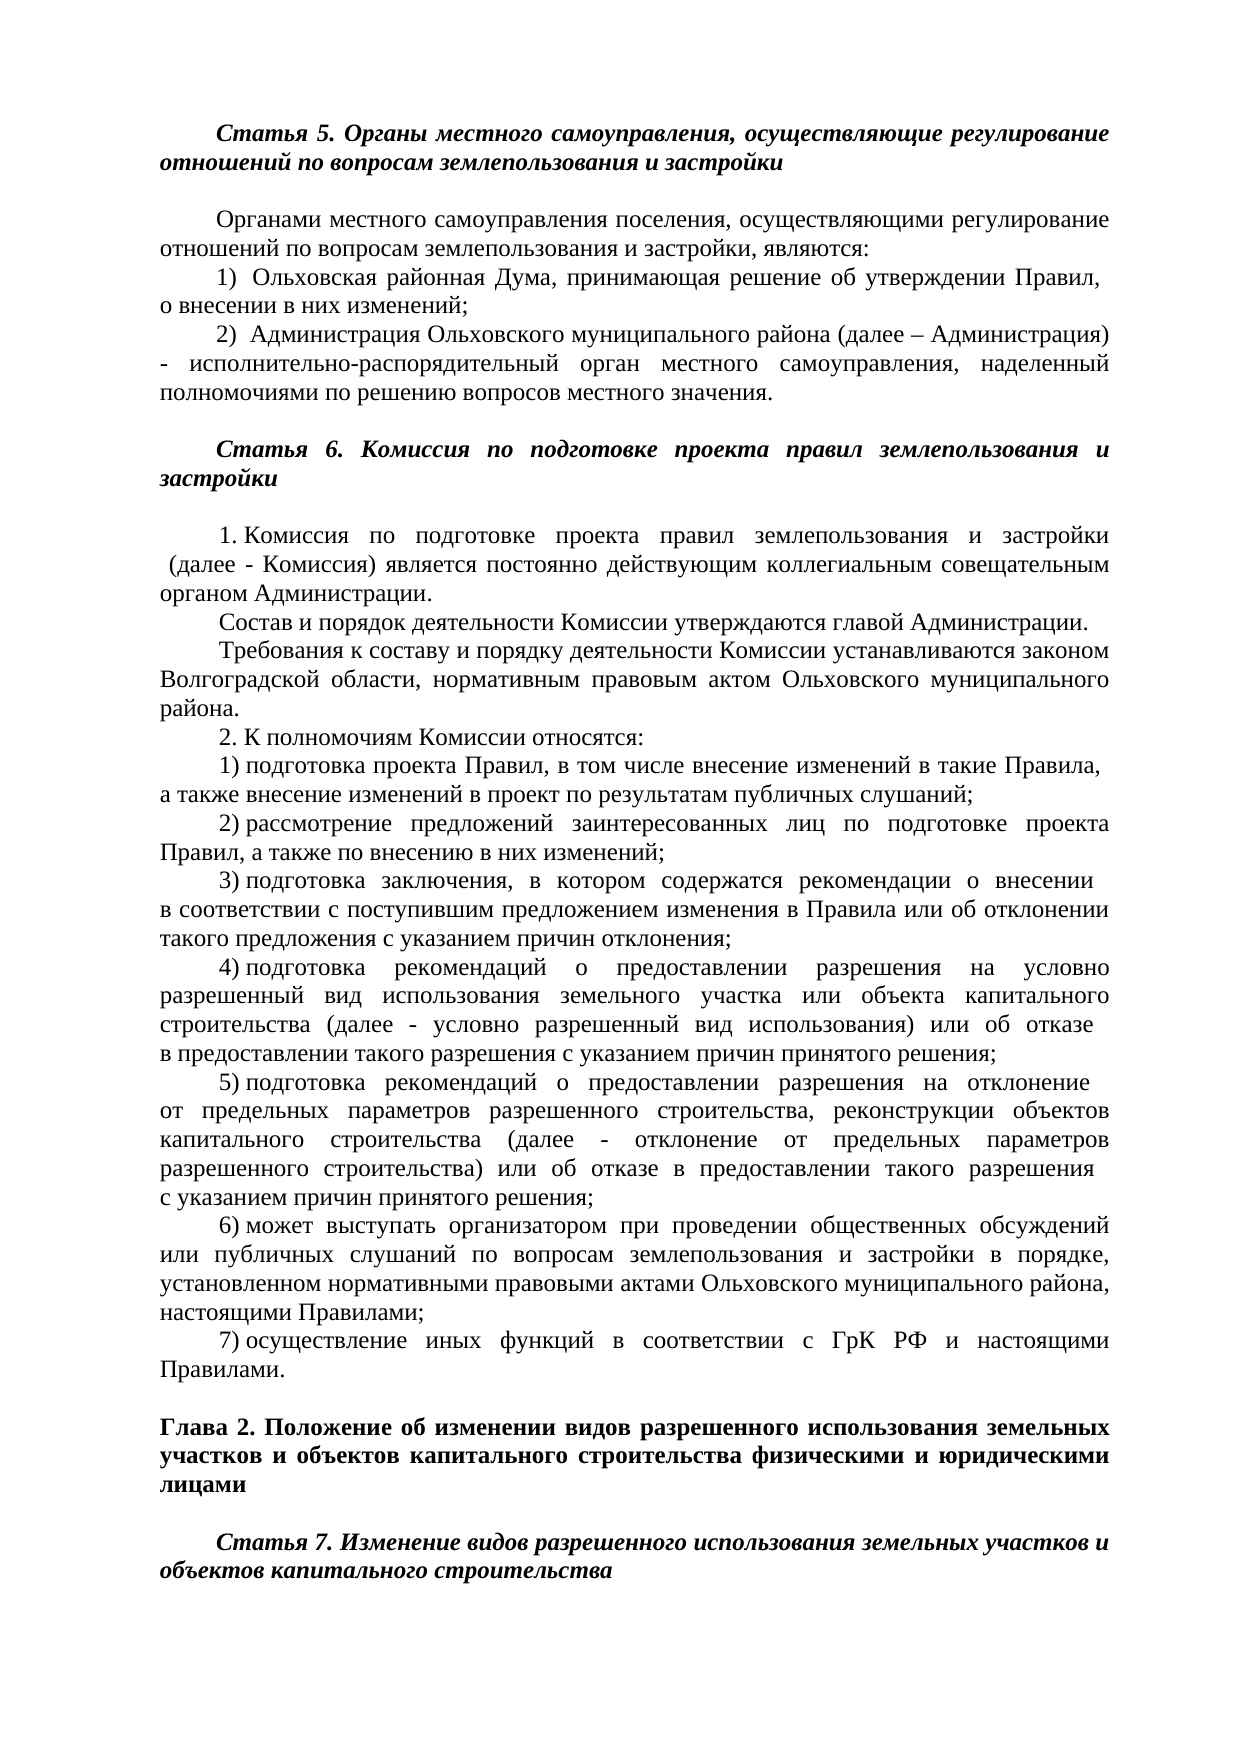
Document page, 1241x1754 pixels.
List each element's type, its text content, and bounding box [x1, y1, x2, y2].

text 2) рассмотрение предложений заинтересованных лиц по подготовке проекта Правил, а также по внесению в них изменений; [159, 808, 1110, 866]
text 2. К полномочиям Комиссии относятся: [159, 722, 1110, 751]
text Состав и порядок деятельности Комиссии утверждаются главой Администрации. [159, 607, 1110, 636]
text Статья 6. Комиссия по подготовке проекта правил землепользования и застройки [159, 434, 1110, 492]
text 4) подготовка рекомендаций о предоставлении разрешения на условно разрешенный вид использования земельного участка или объекта капитального строительства (далее - условно разрешенный вид использования) или об отказе в предоставлении такого разрешения с указанием причин принятого решения; [159, 952, 1110, 1067]
text Требования к составу и порядку деятельности Комиссии устанавливаются законом Волгоградской области, нормативным правовым актом Ольховского муниципального района. [159, 636, 1110, 722]
text 3) подготовка заключения, в котором содержатся рекомендации о внесении в соответствии с поступившим предложением изменения в Правила или об отклонении такого предложения с указанием причин отклонения; [159, 866, 1110, 952]
text Органами местного самоуправления поселения, осуществляющими регулирование отношений по вопросам землепользования и застройки, являются: [159, 204, 1110, 262]
text Статья 7. Изменение видов разрешенного использования земельных участков и объектов капитального строительства [159, 1527, 1110, 1584]
text 1) подготовка проекта Правил, в том числе внесение изменений в такие Правила, а также внесение изменений в проект по результатам публичных слушаний; [159, 751, 1110, 808]
text 5) подготовка рекомендаций о предоставлении разрешения на отклонение от предельных параметров разрешенного строительства, реконструкции объектов капитального строительства (далее - отклонение от предельных параметров разрешенного строительства) или об отказе в предоставлении такого разрешения с указанием причин принятого решения; [159, 1067, 1110, 1211]
text 2) Администрация Ольховского муниципального района (далее – Администрация) - исполнительно-распорядительный орган местного самоуправления, наделенный полномочиями по решению вопросов местного значения. [159, 319, 1110, 406]
text 1. Комиссия по подготовке проекта правил землепользования и застройки (далее - Комиссия) является постоянно действующим коллегиальным совещательным органом Администрации. [159, 521, 1110, 607]
text Статья 5. Органы местного самоуправления, осуществляющие регулирование отношений по вопросам землепользования и застройки [159, 118, 1110, 176]
text 7) осуществление иных функций в соответствии с ГрК РФ и настоящими Правилами. [159, 1326, 1110, 1383]
text Глава 2. Положение об изменении видов разрешенного использования земельных участков и объектов капитального строительства физическими и юридическими лицами [159, 1412, 1110, 1498]
text 6) может выступать организатором при проведении общественных обсуждений или публичных слушаний по вопросам землепользования и застройки в порядке, установленном нормативными правовыми актами Ольховского муниципального района, настоящими Правилами; [159, 1211, 1110, 1326]
text 1) Ольховская районная Дума, принимающая решение об утверждении Правил, о внесении в них изменений; [159, 262, 1110, 319]
